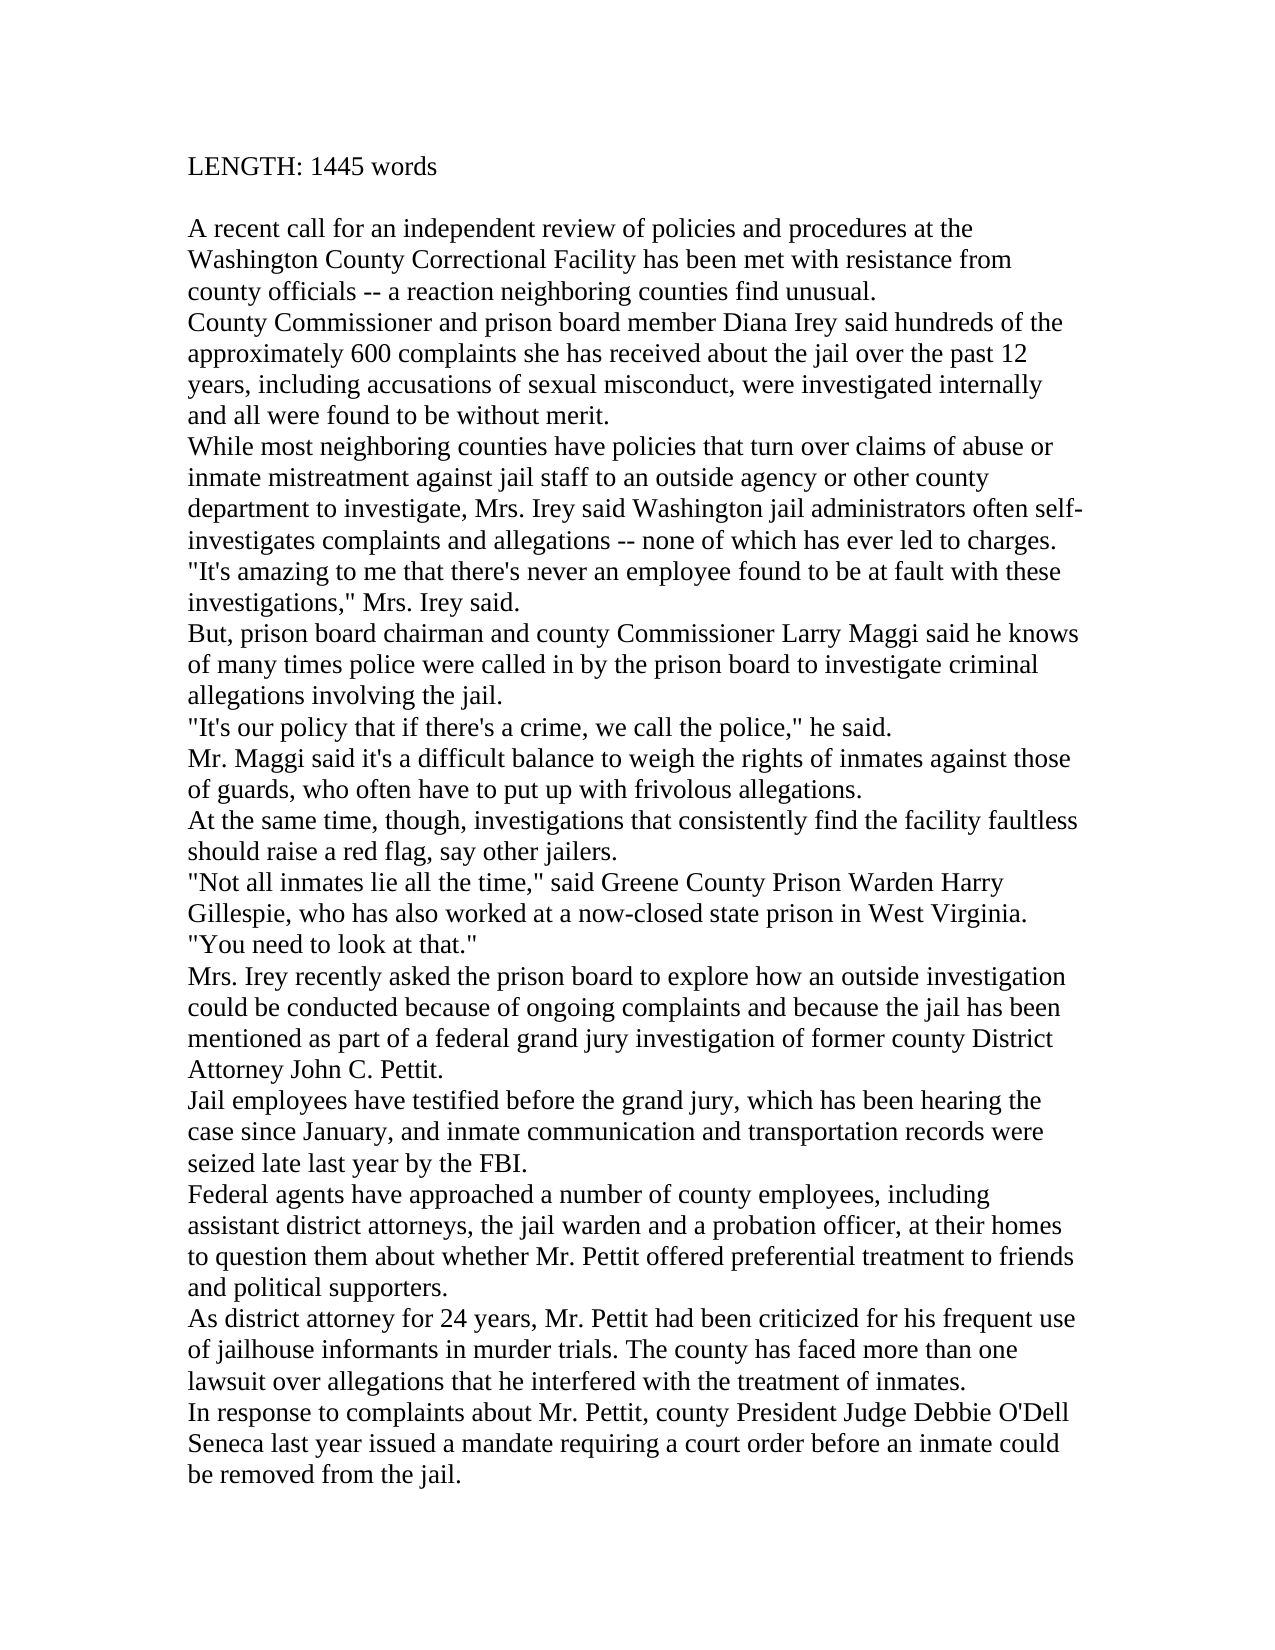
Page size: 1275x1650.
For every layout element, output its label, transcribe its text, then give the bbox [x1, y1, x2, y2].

text LENGTH: 1445 words [187, 150, 1087, 181]
text "Not all inmates lie all the time," said Greene County Prison Warden Harry Gillespie, who has also worked at a now-closed state prison in West Virginia. [187, 866, 1087, 929]
text A recent call for an independent review of policies and procedures at the Washington County Correctional Facility has been met with resistance from county officials -- a reaction neighboring counties find unusual. [187, 212, 1087, 306]
text County Commissioner and prison board member Diana Irey said hundreds of the approximately 600 complaints she has received about the jail over the past 12 years, including accusations of sexual misconduct, were investigated internally and all were found to be without merit. [187, 306, 1087, 430]
text Jail employees have testified before the grand jury, which has been hearing the case since January, and inmate communication and transportation records were seized late last year by the FBI. [187, 1084, 1087, 1178]
text "You need to look at that." [187, 929, 1087, 960]
text But, prison board chairman and county Commissioner Larry Maggi said he knows of many times police were called in by the prison board to investigate criminal allegations involving the jail. [187, 617, 1087, 711]
text "It's our policy that if there's a crime, we call the police," he said. [187, 711, 1087, 742]
text In response to complaints about Mr. Pettit, county President Judge Debbie O'Dell Seneca last year issued a mandate requiring a court order before an inmate could be removed from the jail. [187, 1396, 1087, 1489]
text "It's amazing to me that there's never an employee found to be at fault with these investigations," Mrs. Irey said. [187, 555, 1087, 617]
text At the same time, though, investigations that consistently find the facility faultless should raise a red flag, say other jailers. [187, 804, 1087, 866]
text Federal agents have approached a number of county employees, including assistant district attorneys, the jail warden and a probation officer, at their homes to question them about whether Mr. Pettit offered preferential treatment to friends and political supporters. [187, 1178, 1087, 1302]
text While most neighboring counties have policies that turn over claims of abuse or inmate mistreatment against jail staff to an outside agency or other county department to investigate, Mrs. Irey said Washington jail administrators often self-investigates complaints and allegations -- none of which has ever led to charges. [187, 430, 1087, 555]
text Mr. Maggi said it's a difficult balance to weigh the rights of inmates against those of guards, who often have to put up with frivolous allegations. [187, 742, 1087, 804]
text Mrs. Irey recently asked the prison board to explore how an outside investigation could be conducted because of ongoing complaints and because the jail has been mentioned as part of a federal grand jury investigation of former county District Attorney John C. Pettit. [187, 960, 1087, 1084]
text As district attorney for 24 years, Mr. Pettit had been criticized for his frequent use of jailhouse informants in murder trials. The county has faced more than one lawsuit over allegations that he interfered with the treatment of inmates. [187, 1302, 1087, 1396]
